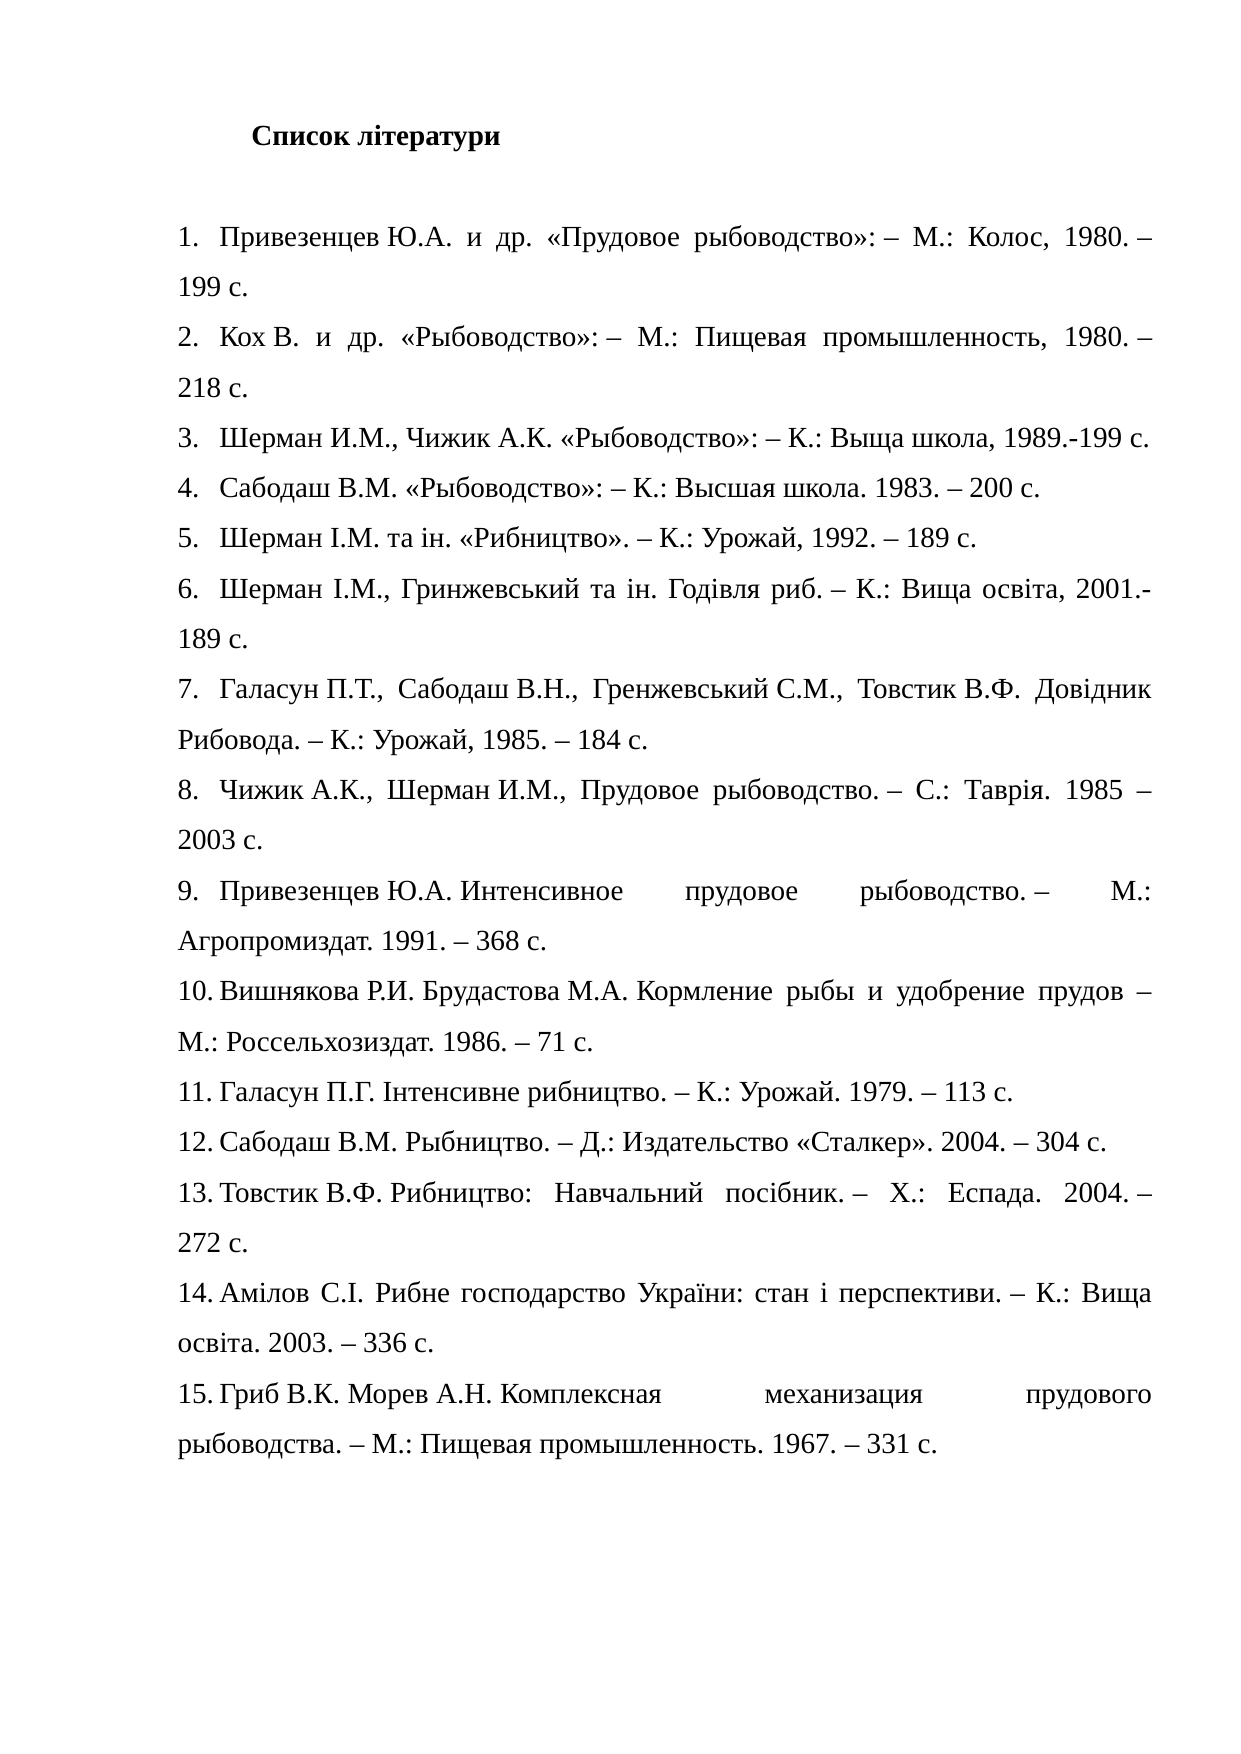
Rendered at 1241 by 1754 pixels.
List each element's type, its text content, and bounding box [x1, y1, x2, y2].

list Вишнякова Р.И. Брудастова М.А. Кормление рыбы и удобрение прудов – М.: Россельхозиздат. 1986. – 71 с. [177, 973, 1152, 1057]
list Сабодаш В.М. «Рыбоводство»: – К.: Высшая школа. 1983. – 200 с. [177, 470, 1152, 504]
list Привезенцев Ю.А. и др. «Прудовое рыбоводство»: – М.: Колос, 1980. – 199 с. [177, 219, 1152, 303]
list Привезенцев Ю.А. Интенсивное прудовое рыбоводство. – М.: Агропромиздат. 1991. – 368 с. [177, 873, 1152, 957]
list Товстик В.Ф. Рибництво: Навчальний посібник. – Х.: Еспада. 2004. – 272 с. [177, 1175, 1152, 1258]
text Список літератури [177, 118, 1152, 152]
list Шерман И.М., Чижик А.К. «Рыбоводство»: – К.: Выща школа, 1989.-199 с. [177, 420, 1152, 453]
list Галасун П.Г. Інтенсивне рибництво. – К.: Урожай. 1979. – 113 с. [177, 1074, 1152, 1108]
list Шерман І.М., Гринжевський та ін. Годівля риб. – К.: Вища освіта, 2001.-189 с. [177, 571, 1152, 655]
list Галасун П.Т., Сабодаш В.Н., Гренжевський С.М., Товстик В.Ф. Довідник Рибовода. – К.: Урожай, 1985. – 184 с. [177, 672, 1152, 755]
list Сабодаш В.М. Рыбництво. – Д.: Издательство «Сталкер». 2004. – 304 с. [177, 1124, 1152, 1158]
list Чижик А.К., Шерман И.М., Прудовое рыбоводство. – С.: Таврія. 1985 – 2003 с. [177, 772, 1152, 856]
list Шерман І.М. та ін. «Рибництво». – К.: Урожай, 1992. – 189 с. [177, 521, 1152, 554]
list Амілов С.І. Рибне господарство України: стан і перспективи. – К.: Вища освіта. 2003. – 336 с. [177, 1275, 1152, 1359]
list Гриб В.К. Морев А.Н. Комплексная механизация прудового рыбоводства. – М.: Пищевая промышленность. 1967. – 331 с. [177, 1376, 1152, 1460]
list Кох В. и др. «Рыбоводство»: – М.: Пищевая промышленность, 1980. – 218 с. [177, 319, 1152, 403]
